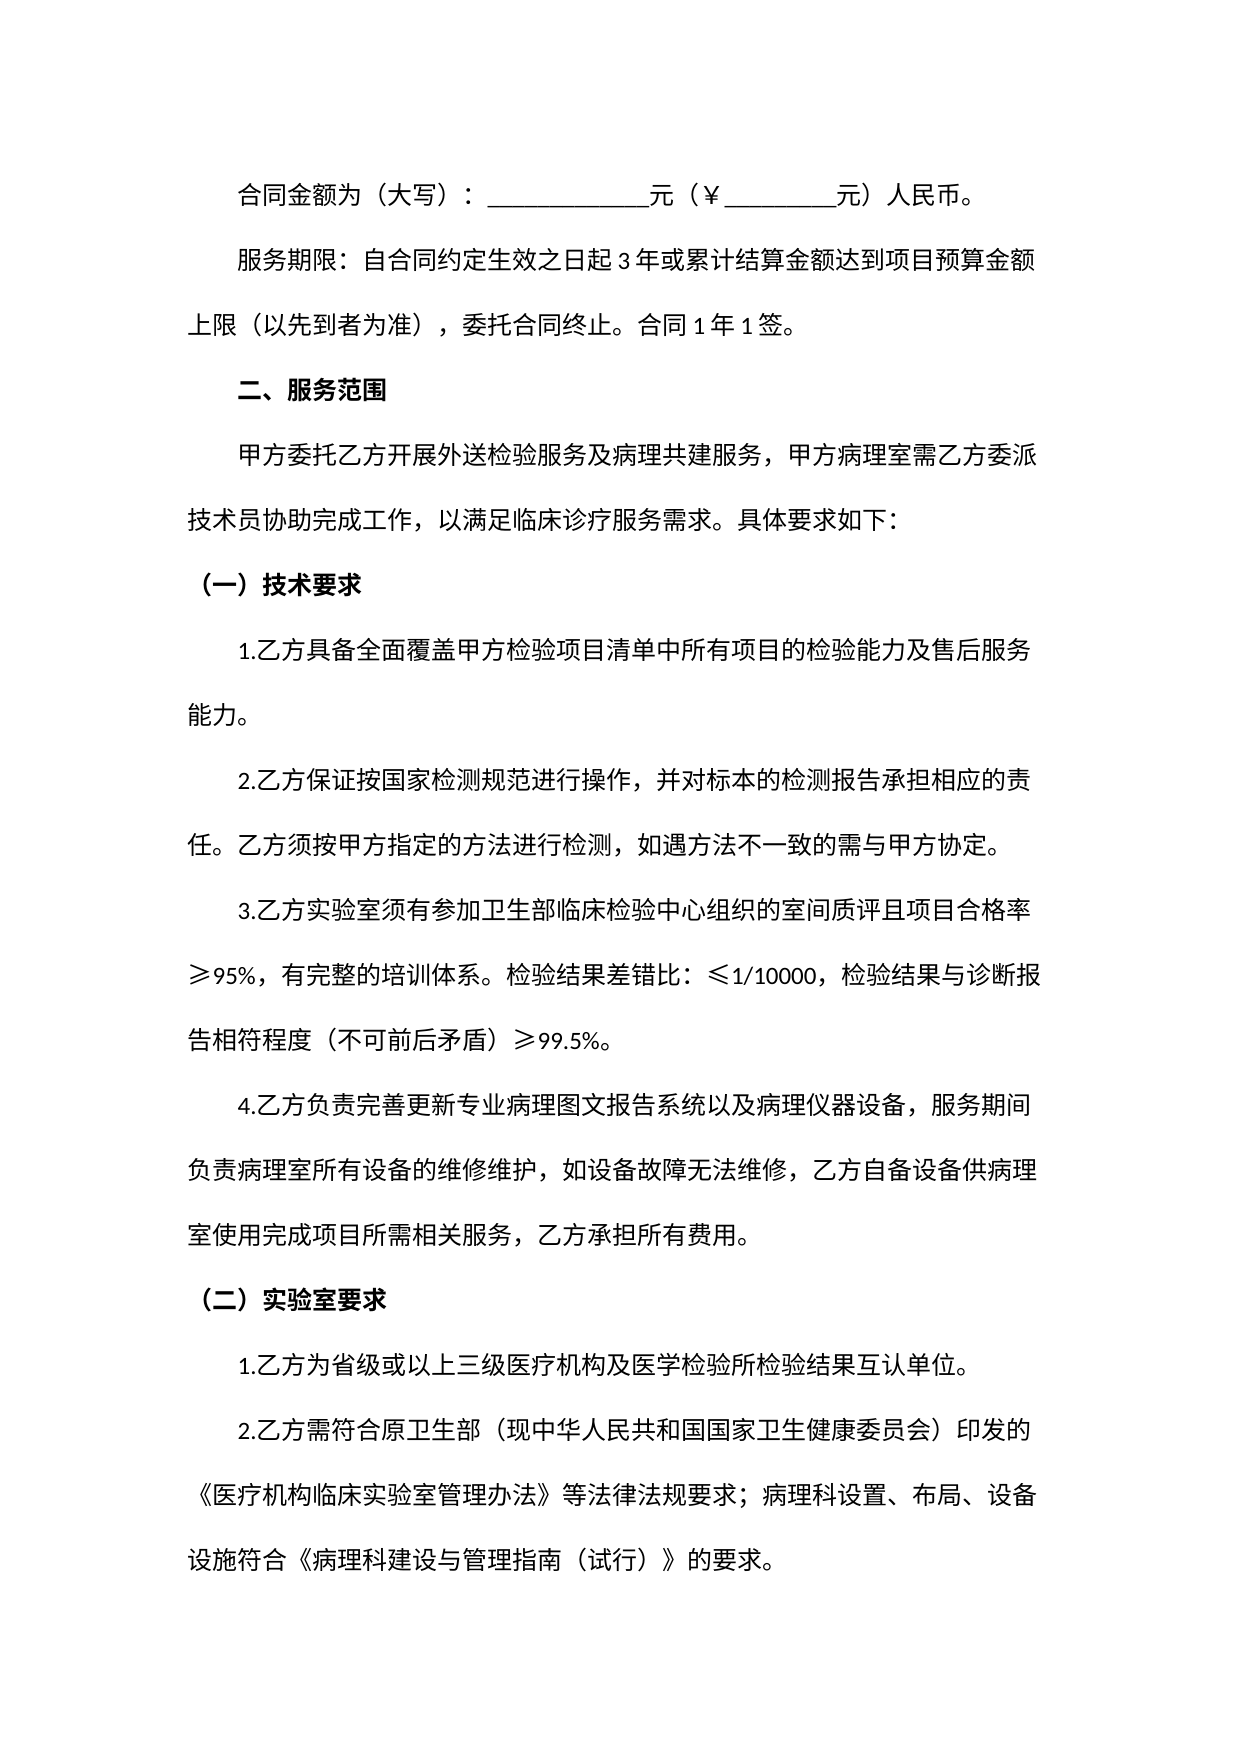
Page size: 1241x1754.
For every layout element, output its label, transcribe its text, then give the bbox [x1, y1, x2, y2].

text 4.乙方负责完善更新专业病理图文报告系统以及病理仪器设备，服务期间负责病理室所有设备的维修维护，如设备故障无法维修，乙方自备设备供病理室使用完成项目所需相关服务，乙方承担所有费用。 [187, 1072, 1053, 1267]
text 2.乙方保证按国家检测规范进行操作，并对标本的检测报告承担相应的责任。乙方须按甲方指定的方法进行检测，如遇方法不一致的需与甲方协定。 [187, 747, 1053, 877]
text 1.乙方为省级或以上三级医疗机构及医学检验所检验结果互认单位。 [187, 1332, 1053, 1397]
text （二）实验室要求 [187, 1267, 1053, 1332]
text 二、服务范围 [187, 357, 1053, 422]
text 3.乙方实验室须有参加卫生部临床检验中心组织的室间质评且项目合格率≥95%，有完整的培训体系。检验结果差错比：≤1/10000，检验结果与诊断报告相符程度（不可前后矛盾）≥99.5%。 [187, 877, 1053, 1072]
text 服务期限：自合同约定生效之日起3年或累计结算金额达到项目预算金额上限（以先到者为准），委托合同终止。合同1年1签。 [187, 227, 1053, 357]
text 2.乙方需符合原卫生部（现中华人民共和国国家卫生健康委员会）印发的《医疗机构临床实验室管理办法》等法律法规要求；病理科设置、布局、设备设施符合《病理科建设与管理指南（试行）》的要求。 [187, 1397, 1053, 1592]
text 合同金额为（大写）：_____________元（￥_________元）人民币。 [187, 162, 1053, 227]
text 1.乙方具备全面覆盖甲方检验项目清单中所有项目的检验能力及售后服务能力。 [187, 617, 1053, 747]
text 甲方委托乙方开展外送检验服务及病理共建服务，甲方病理室需乙方委派技术员协助完成工作，以满足临床诊疗服务需求。具体要求如下： [187, 422, 1053, 552]
text （一）技术要求 [187, 552, 1053, 617]
